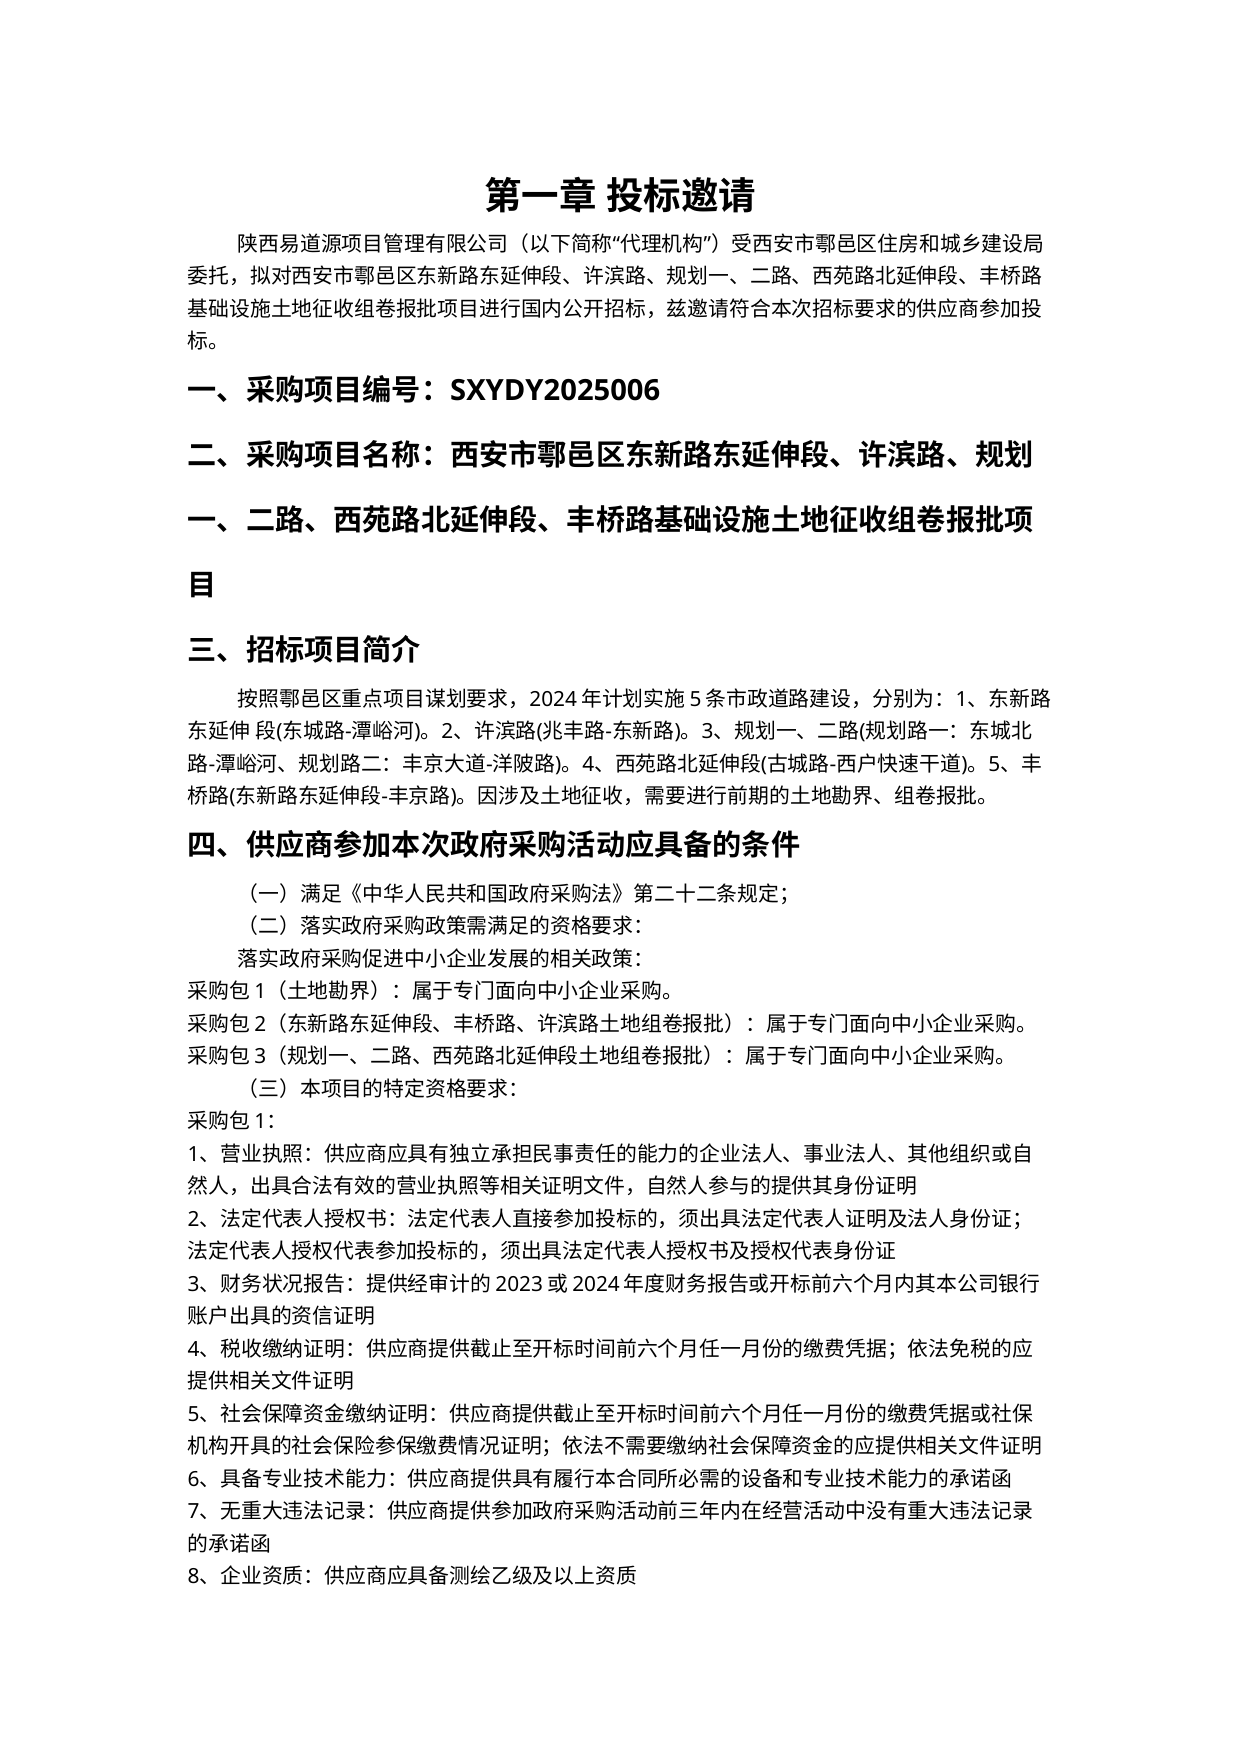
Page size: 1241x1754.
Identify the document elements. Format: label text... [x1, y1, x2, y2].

text 三、招标项目简介 [187, 617, 1053, 682]
text 1、营业执照：供应商应具有独立承担民事责任的能力的企业法人、事业法人、其他组织或自然人，出具合法有效的营业执照等相关证明文件，自然人参与的提供其身份证明 [187, 1137, 1053, 1202]
text 2、法定代表人授权书：法定代表人直接参加投标的，须出具法定代表人证明及法人身份证；法定代表人授权代表参加投标的，须出具法定代表人授权书及授权代表身份证 [187, 1202, 1053, 1267]
text 第一章 投标邀请 [187, 162, 1053, 227]
text 采购包3（规划一、二路、西苑路北延伸段土地组卷报批）：属于专门面向中小企业采购。 [187, 1039, 1053, 1072]
text 陕西易道源项目管理有限公司（以下简称“代理机构”）受西安市鄠邑区住房和城乡建设局委托，拟对西安市鄠邑区东新路东延伸段、许滨路、规划一、二路、西苑路北延伸段、丰桥路基础设施土地征收组卷报批项目进行国内公开招标，兹邀请符合本次招标要求的供应商参加投标。 [187, 227, 1053, 357]
text 按照鄠邑区重点项目谋划要求，2024年计划实施5条市政道路建设，分别为：1、东新路东延伸 段(东城路-潭峪河)。2、许滨路(兆丰路-东新路)。3、规划一、二路(规划路一：东城北路-潭峪河、规划路二：丰京大道-洋陂路)。4、西苑路北延伸段(古城路-西户快速干道)。5、丰桥路(东新路东延伸段-丰京路)。因涉及土地征收，需要进行前期的土地勘界、组卷报批。 [187, 682, 1053, 812]
text 6、具备专业技术能力：供应商提供具有履行本合同所必需的设备和专业技术能力的承诺函 [187, 1462, 1053, 1494]
text 8、企业资质：供应商应具备测绘乙级及以上资质 [187, 1559, 1053, 1592]
text 7、无重大违法记录：供应商提供参加政府采购活动前三年内在经营活动中没有重大违法记录的承诺函 [187, 1494, 1053, 1559]
text 采购包1（土地勘界）：属于专门面向中小企业采购。 [187, 974, 1053, 1007]
text （三）本项目的特定资格要求： [187, 1072, 1053, 1104]
text 3、财务状况报告：提供经审计的2023或2024年度财务报告或开标前六个月内其本公司银行账户出具的资信证明 [187, 1267, 1053, 1332]
text 二、采购项目名称：西安市鄠邑区东新路东延伸段、许滨路、规划一、二路、西苑路北延伸段、丰桥路基础设施土地征收组卷报批项目 [187, 422, 1053, 617]
text 4、税收缴纳证明：供应商提供截止至开标时间前六个月任一月份的缴费凭据；依法免税的应提供相关文件证明 [187, 1332, 1053, 1397]
text 一、采购项目编号：SXYDY2025006 [187, 357, 1053, 422]
text （二）落实政府采购政策需满足的资格要求： [187, 909, 1053, 942]
text （一）满足《中华人民共和国政府采购法》第二十二条规定； [187, 877, 1053, 909]
text 5、社会保障资金缴纳证明：供应商提供截止至开标时间前六个月任一月份的缴费凭据或社保机构开具的社会保险参保缴费情况证明；依法不需要缴纳社会保障资金的应提供相关文件证明 [187, 1397, 1053, 1462]
text 落实政府采购促进中小企业发展的相关政策： [187, 942, 1053, 974]
text 采购包1： [187, 1104, 1053, 1137]
text 四、供应商参加本次政府采购活动应具备的条件 [187, 812, 1053, 877]
text 采购包2（东新路东延伸段、丰桥路、许滨路土地组卷报批）：属于专门面向中小企业采购。 [187, 1007, 1053, 1039]
